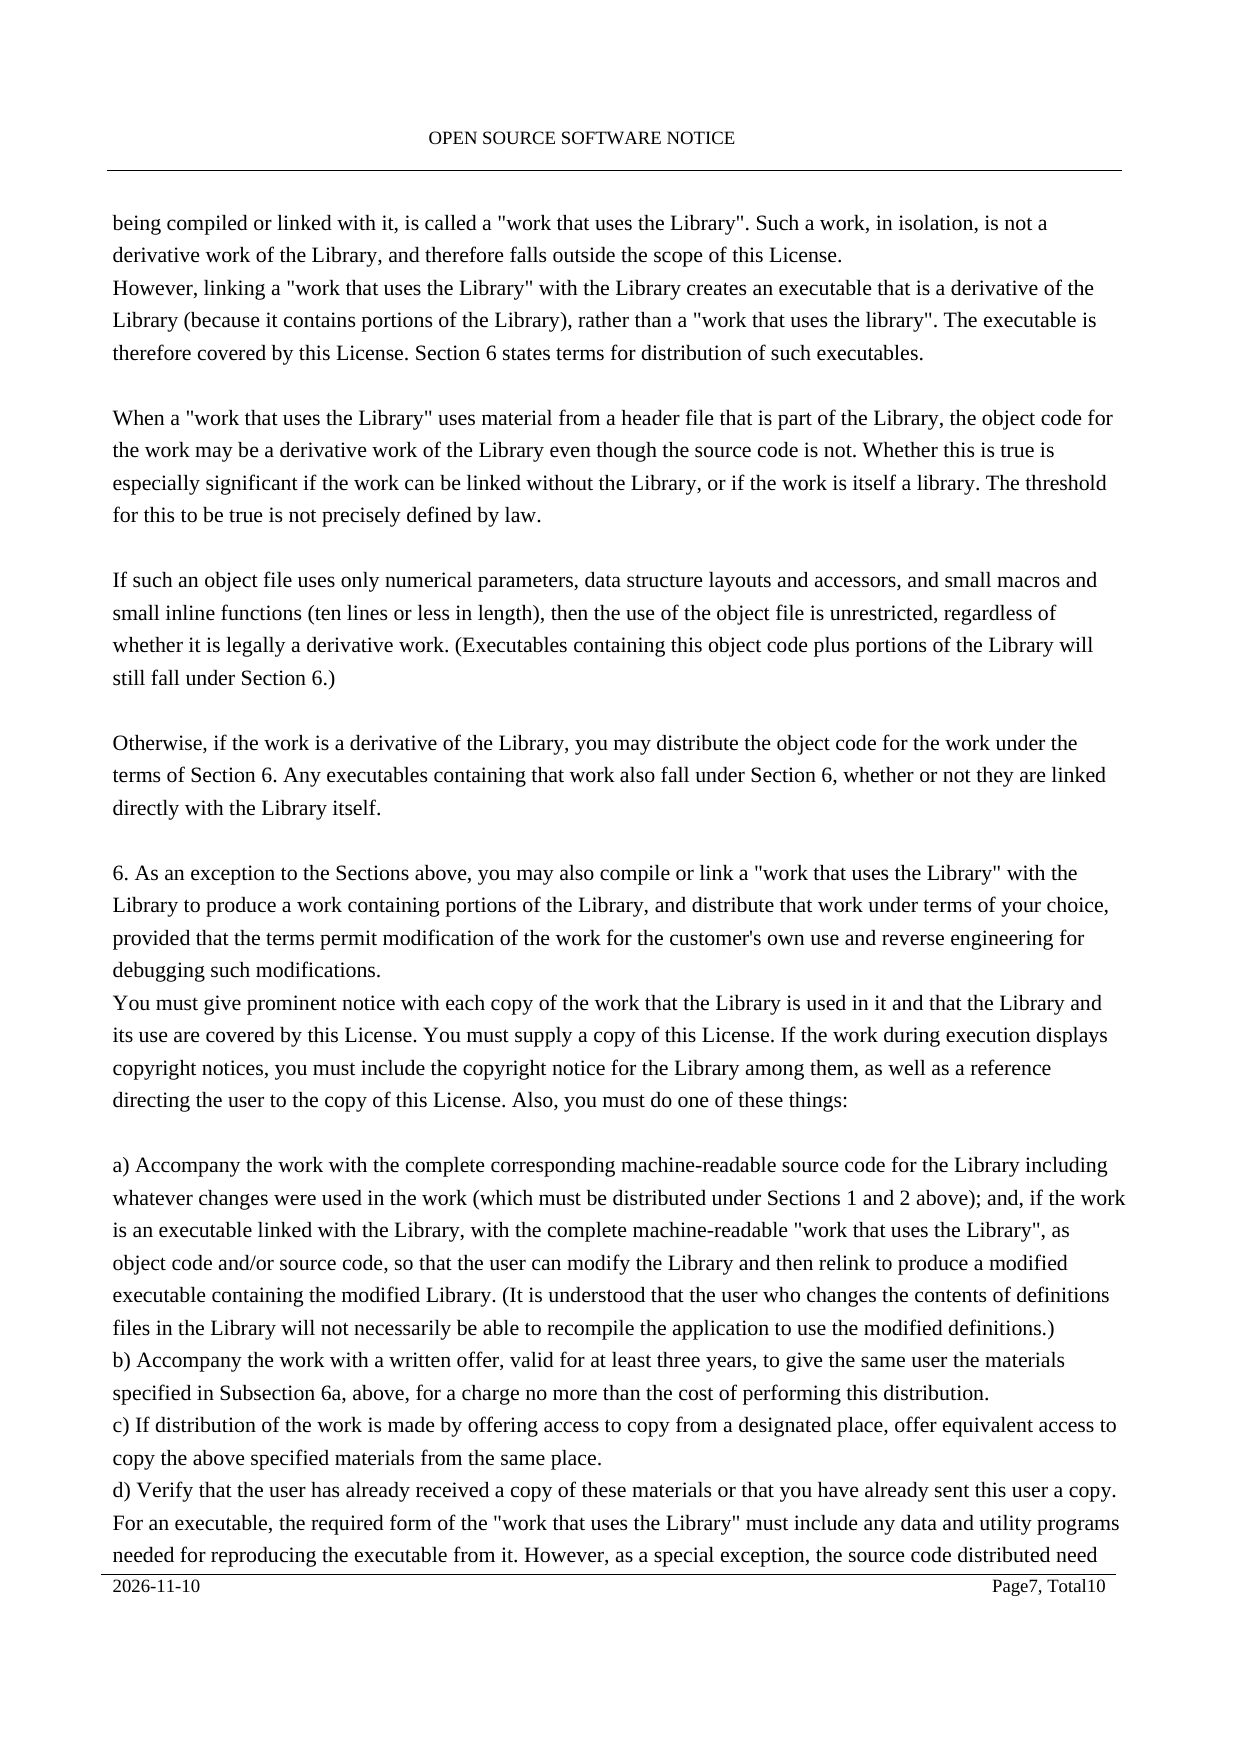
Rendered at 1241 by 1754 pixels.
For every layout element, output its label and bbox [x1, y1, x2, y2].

text [112, 206, 1128, 1571]
